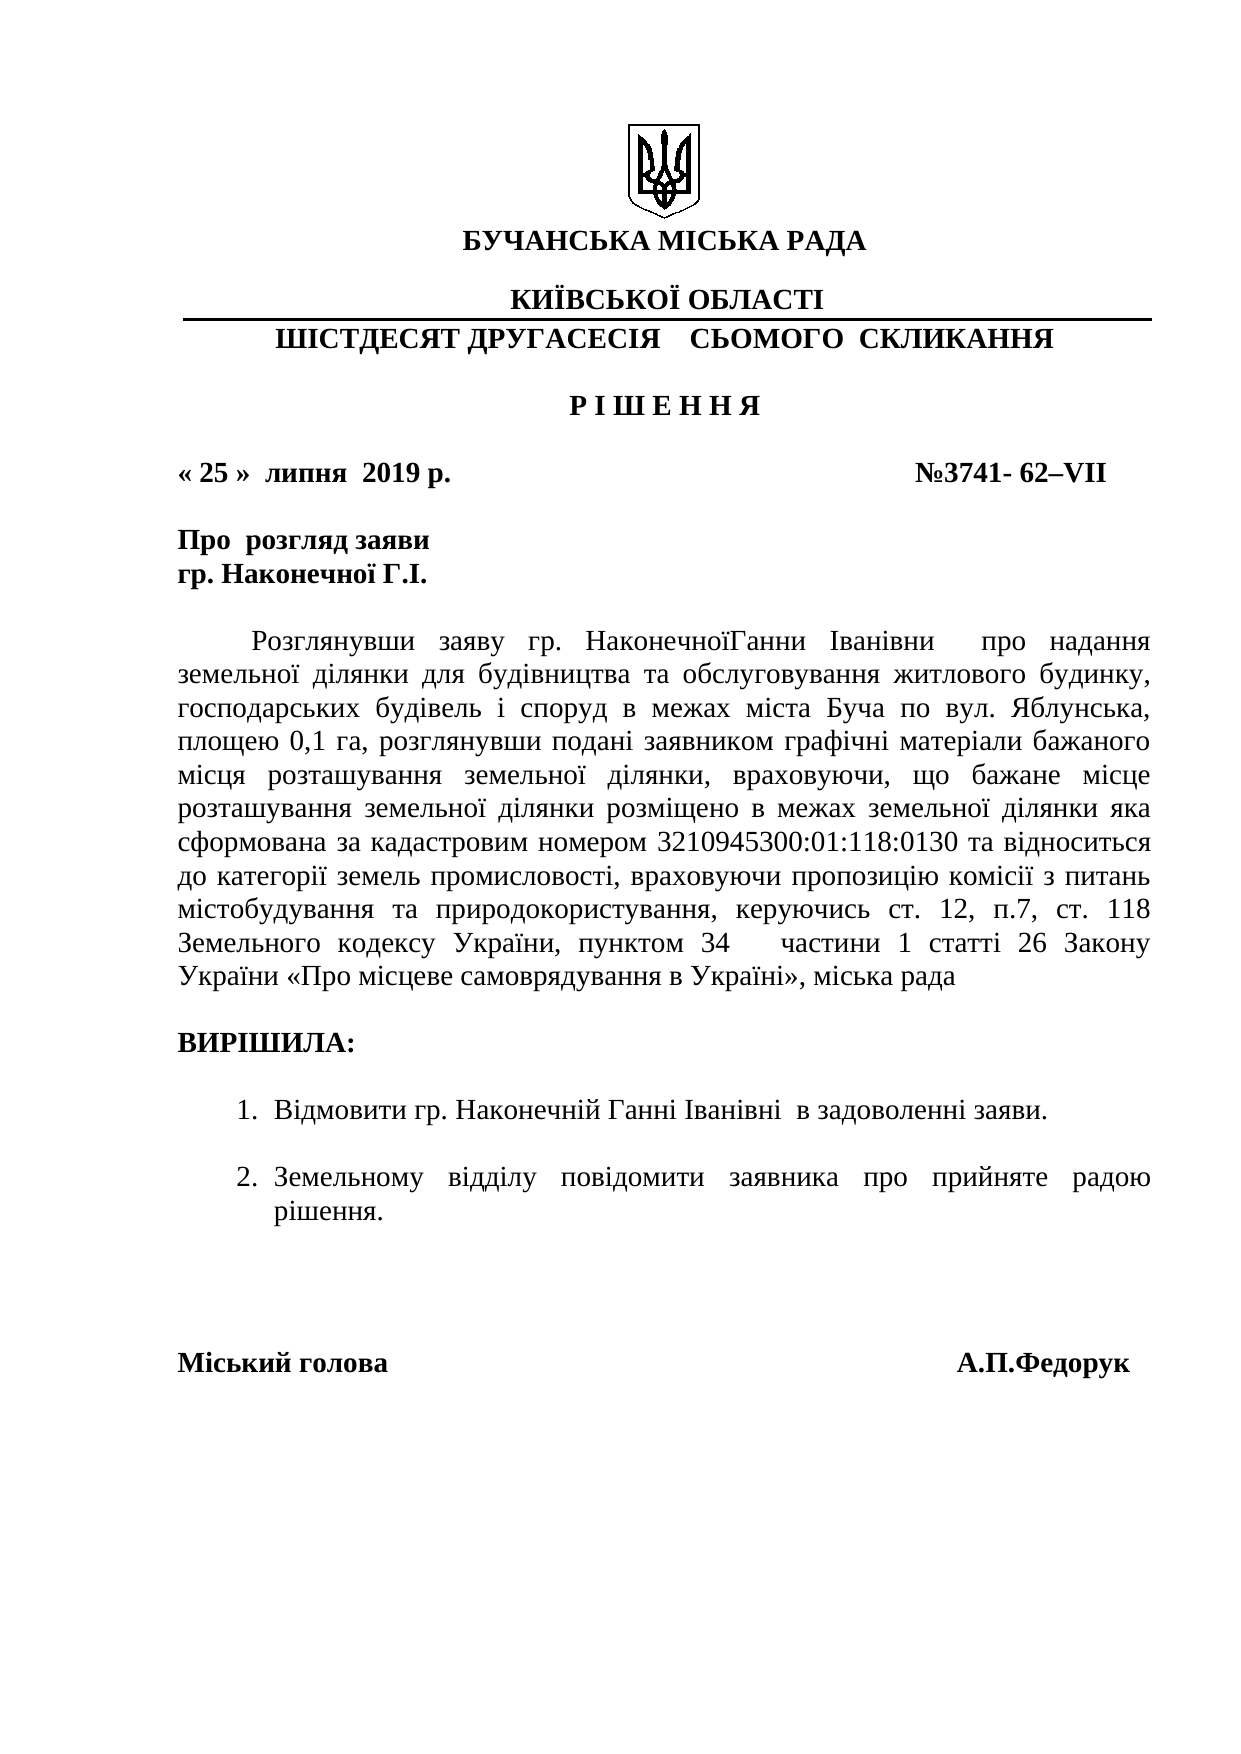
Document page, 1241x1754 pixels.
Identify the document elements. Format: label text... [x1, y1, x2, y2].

text КИЇВСЬКОЇ ОБЛАСТІ [183, 282, 1152, 318]
text Про розгляд заяви [177, 522, 1152, 556]
text « 25 » липня 2019 р. №3741- 62–VІІ [177, 455, 1152, 489]
text Міський голова А.П.Федорук [177, 1345, 1152, 1379]
text гр. Наконечної Г.І. [177, 556, 1152, 589]
text ВИРІШИЛА: [177, 1025, 1152, 1059]
list Земельному відділу повідомити заявника про прийняте радою рішення. [236, 1159, 1152, 1227]
text Р І Ш Е Н Н Я [177, 388, 1152, 422]
text БУЧАНСЬКА МІСЬКА РАДА [177, 223, 1152, 256]
list Відмовити гр. Наконечній Ганні Іванівні в задоволенні заяви. [236, 1092, 1152, 1126]
text Розглянувши заяву гр. НаконечноїГанни Іванівни про надання земельної ділянки для будівництва та обслуговування житлового будинку, господарських будівель і споруд в межах міста Буча по вул. Яблунська, площею 0,1 га, розглянувши подані заявником графічні матеріали бажаного місця розташування земельної ділянки, враховуючи, що бажане місце розташування земельної ділянки розміщено в межах земельної ділянки яка сформована за кадастровим номером 3210945300:01:118:0130 та відноситься до категорії земель промисловості, враховуючи пропозицію комісії з питань містобудування та природокористування, керуючись ст. 12, п.7, ст. 118 Земельного кодексу України, пунктом 34 частини 1 статті 26 Закону України «Про місцеве самоврядування в Україні», міська рада [177, 623, 1152, 992]
text ШІСТДЕСЯТ ДРУГАСЕСІЯ СЬОМОГО СКЛИКАННЯ [177, 321, 1152, 354]
